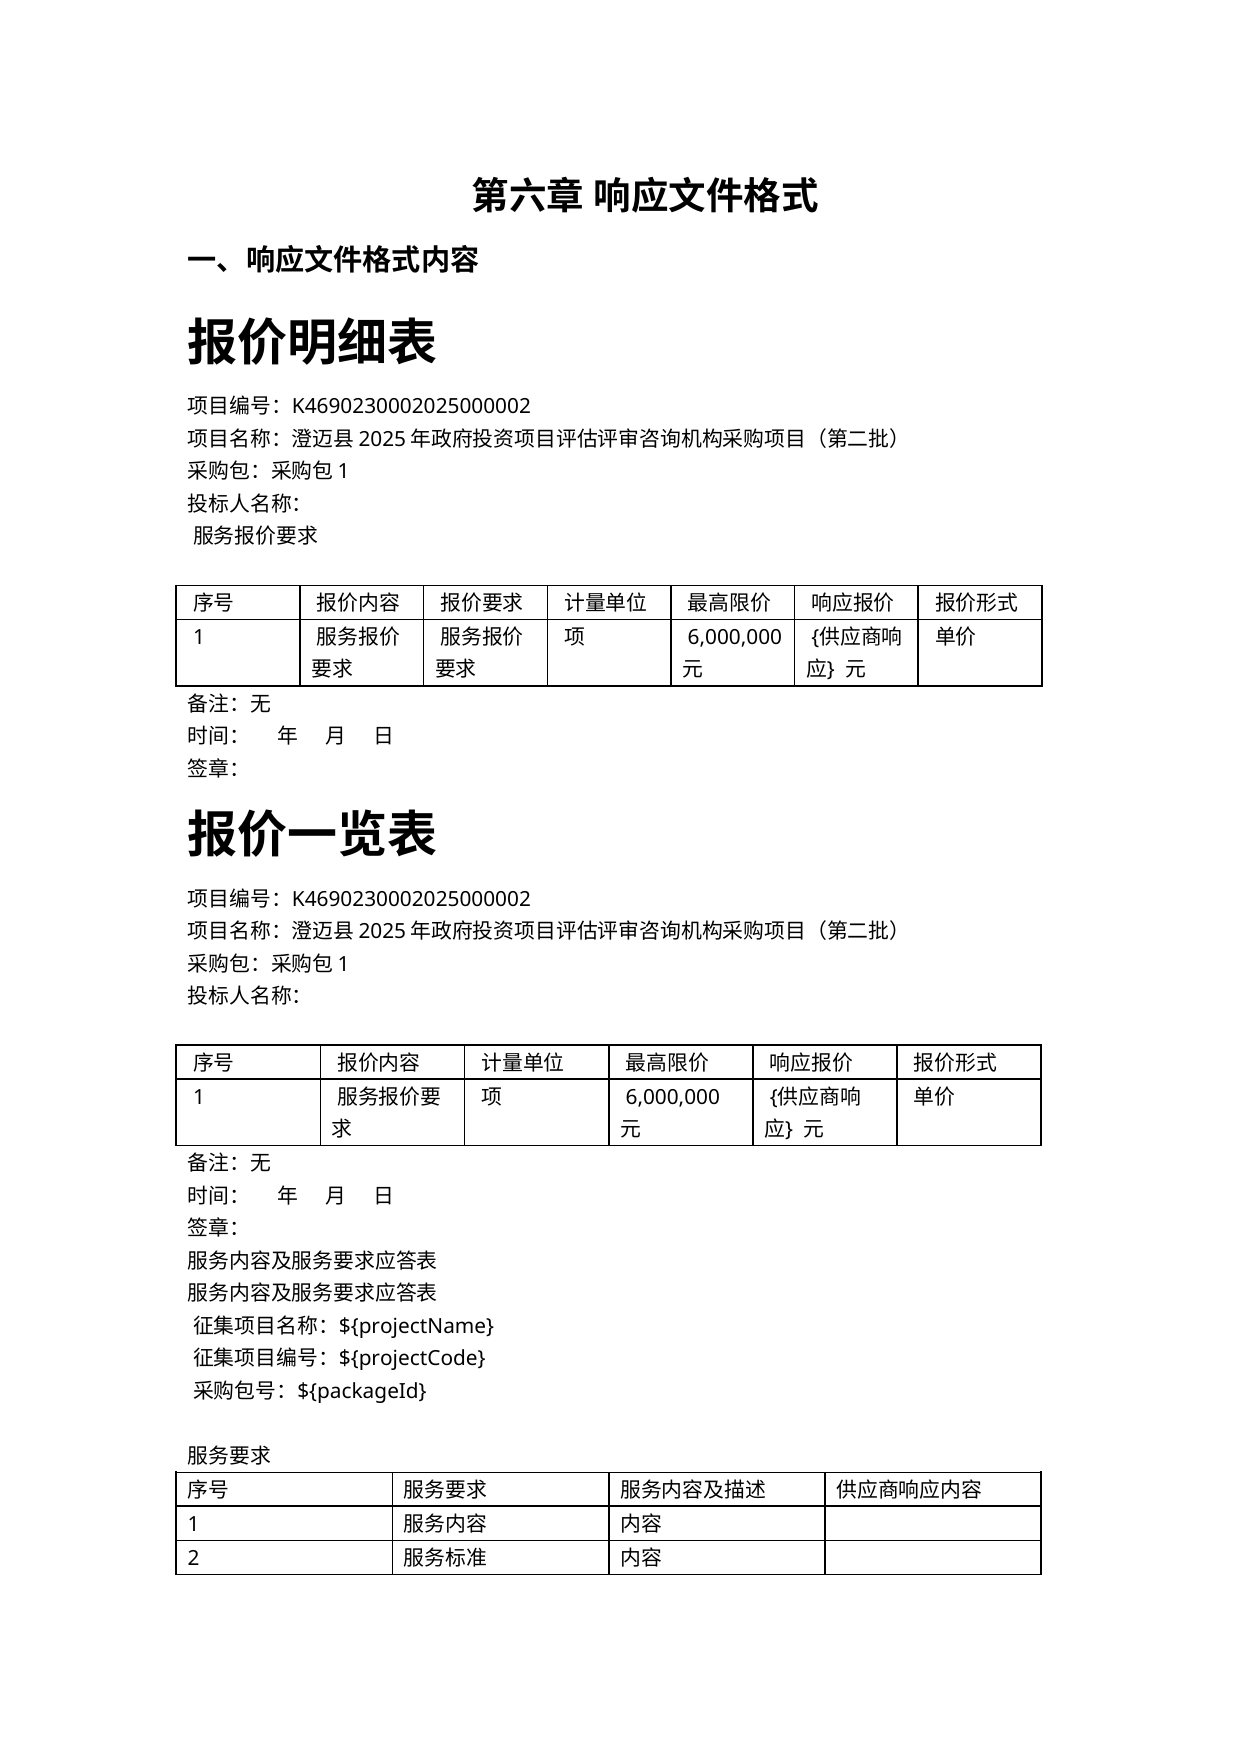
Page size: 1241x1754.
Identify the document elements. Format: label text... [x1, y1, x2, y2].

text 服务报价要求 [187, 519, 1053, 552]
table_cell {供应商响应} 元 [795, 620, 917, 685]
table_cell 服务报价要求 [321, 1080, 464, 1145]
table_cell 6,000,000元 [672, 620, 794, 685]
table_cell 服务报价要求 [424, 620, 547, 685]
text 采购包：采购包1 [187, 947, 1053, 979]
table_header 报价内容 [301, 586, 423, 618]
table_header 最高限价 [610, 1046, 752, 1078]
table_cell [826, 1541, 1040, 1573]
text 时间： 年 月 日 [187, 719, 1053, 752]
text 报价明细表 [187, 292, 1053, 389]
table_cell 项 [548, 620, 670, 685]
table_header 报价内容 [321, 1046, 464, 1078]
table_header 计量单位 [548, 586, 670, 618]
text 一、响应文件格式内容 [187, 227, 1053, 292]
table_cell [826, 1507, 1040, 1539]
text 项目名称：澄迈县2025年政府投资项目评估评审咨询机构采购项目（第二批） [187, 422, 1053, 454]
text 征集项目名称：${projectName} [187, 1309, 1053, 1341]
table_header 计量单位 [465, 1046, 608, 1078]
table_cell {供应商响应} 元 [754, 1080, 896, 1145]
table_header 序号 [177, 1046, 320, 1078]
table_header 服务内容及描述 [610, 1473, 824, 1505]
text 项目名称：澄迈县2025年政府投资项目评估评审咨询机构采购项目（第二批） [187, 914, 1053, 947]
table_header 最高限价 [672, 586, 794, 618]
text 签章： [187, 752, 1053, 784]
table_cell 内容 [610, 1507, 824, 1539]
text 报价一览表 [187, 784, 1053, 882]
text 备注：无 [187, 1146, 1053, 1179]
table_cell 单价 [919, 620, 1041, 685]
text 投标人名称： [187, 979, 1053, 1012]
table_header 报价要求 [424, 586, 547, 618]
table_header 响应报价 [795, 586, 917, 618]
text 投标人名称： [187, 487, 1053, 519]
table_header 序号 [177, 586, 299, 618]
table_cell 1 [177, 1507, 392, 1539]
text 服务内容及服务要求应答表 [187, 1244, 1053, 1276]
table_cell 项 [465, 1080, 608, 1145]
table_cell 1 [177, 1080, 320, 1145]
table_header 供应商响应内容 [826, 1473, 1040, 1505]
text 征集项目编号：${projectCode} [187, 1341, 1053, 1374]
table_header 报价形式 [919, 586, 1041, 618]
table_header 序号 [177, 1473, 392, 1505]
table_header 服务要求 [393, 1473, 608, 1505]
text 时间： 年 月 日 [187, 1179, 1053, 1211]
table_cell 服务内容 [393, 1507, 608, 1539]
table_cell 2 [177, 1541, 392, 1573]
text 项目编号：K4690230002025000002 [187, 389, 1053, 422]
table_header 响应报价 [754, 1046, 896, 1078]
table_header 报价形式 [898, 1046, 1040, 1078]
text 项目编号：K4690230002025000002 [187, 882, 1053, 914]
text 第六章 响应文件格式 [187, 162, 1053, 227]
table_cell 内容 [610, 1541, 824, 1573]
text 采购包：采购包1 [187, 454, 1053, 487]
text 备注：无 [187, 687, 1053, 719]
text 服务内容及服务要求应答表 [187, 1276, 1053, 1309]
table_cell 1 [177, 620, 299, 685]
table_cell 6,000,000元 [610, 1080, 752, 1145]
table_cell 单价 [898, 1080, 1040, 1145]
text 签章： [187, 1211, 1053, 1244]
text 服务要求 [187, 1439, 1053, 1471]
text 采购包号：${packageId} [187, 1374, 1053, 1439]
table_cell 服务标准 [393, 1541, 608, 1573]
table_cell 服务报价要求 [301, 620, 423, 685]
